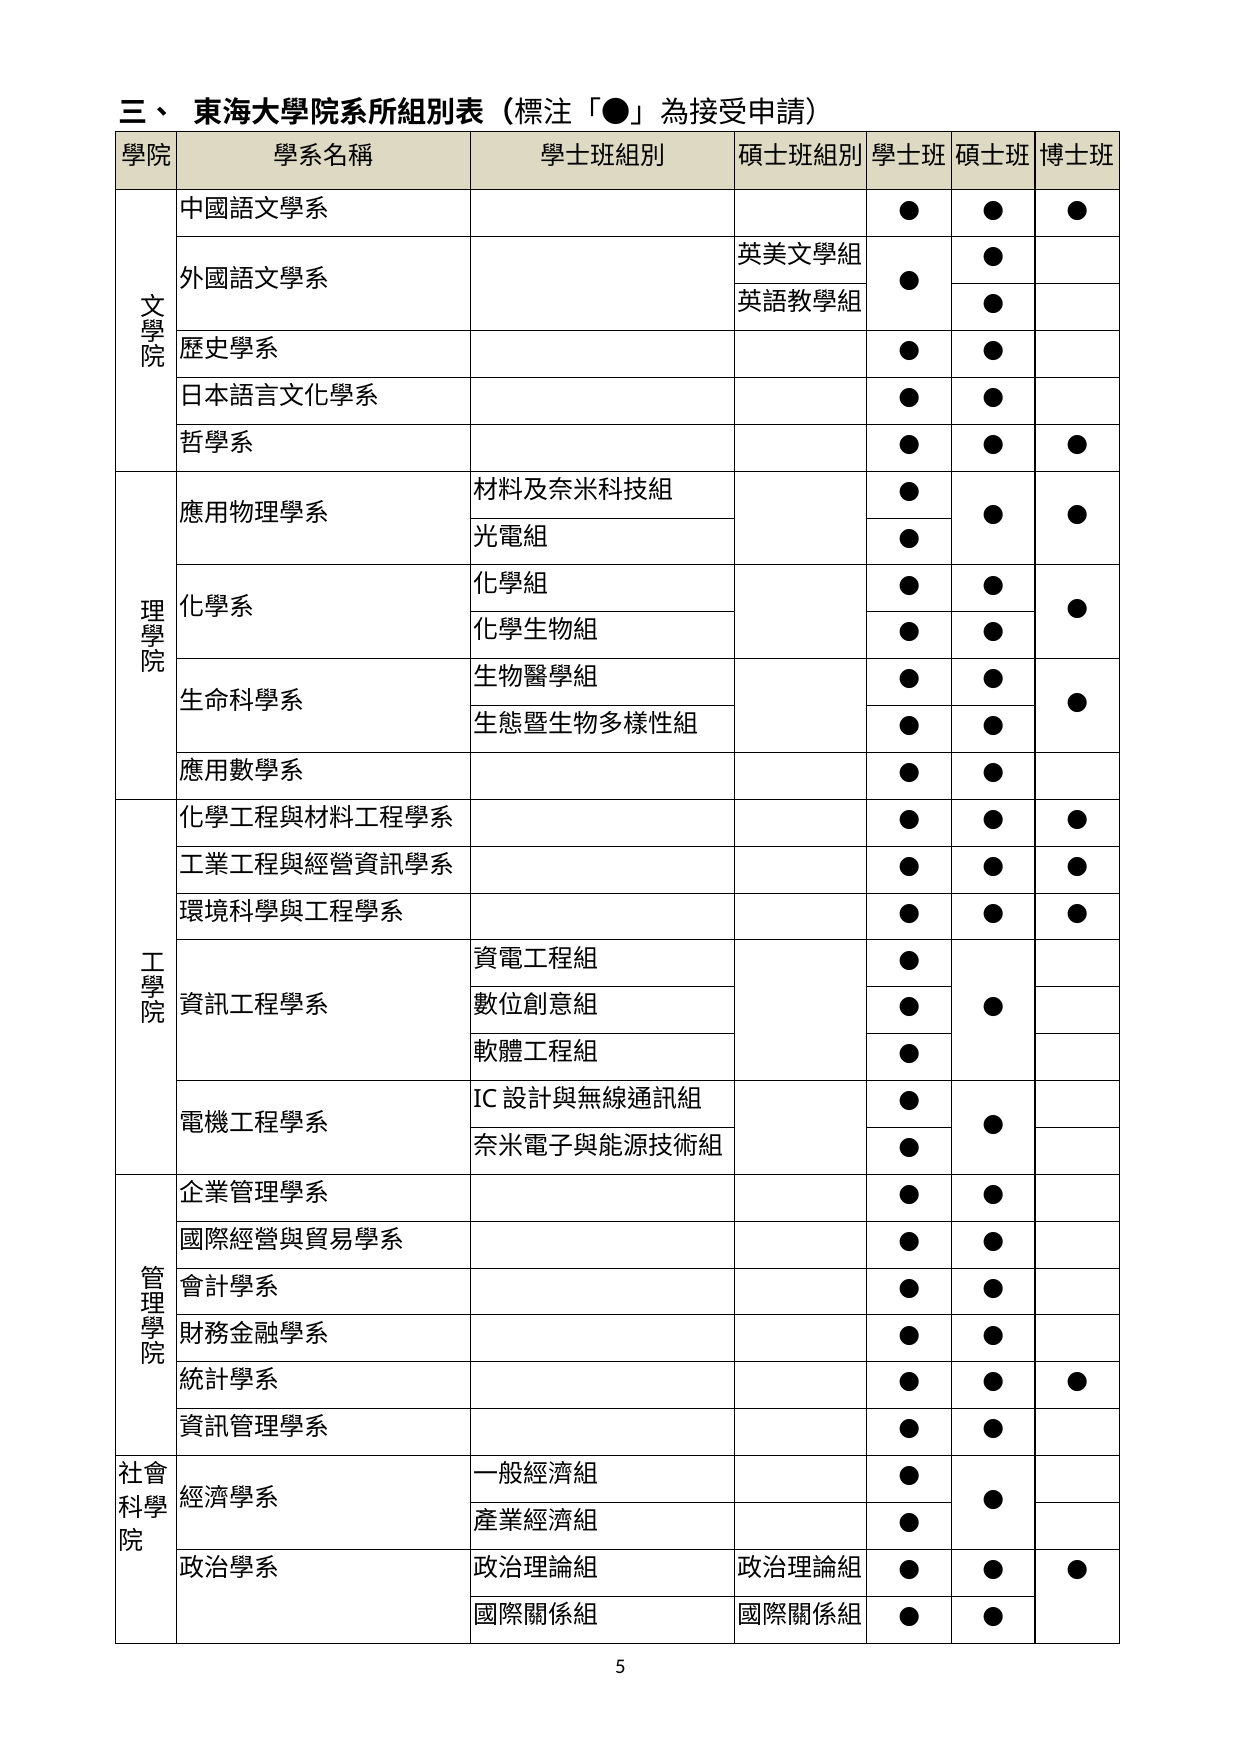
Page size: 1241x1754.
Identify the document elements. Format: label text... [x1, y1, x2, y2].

table_cell [1036, 1503, 1119, 1549]
table_cell ● [952, 378, 1034, 424]
table_cell ● [867, 1409, 951, 1455]
table_cell 歷史學系 [177, 331, 470, 377]
table_header 學士班組別 [471, 132, 734, 189]
table_cell 工業工程與經營資訊學系 [177, 847, 470, 892]
table_cell ● [867, 331, 951, 377]
table_cell [735, 565, 866, 658]
table_cell 應用數學系 [177, 753, 470, 799]
table_cell 產業經濟組 [471, 1503, 734, 1549]
table_cell ● [952, 1175, 1034, 1221]
table_cell ● [867, 659, 951, 705]
table_cell 生態暨生物多樣性組 [471, 706, 734, 752]
table_cell [735, 800, 866, 846]
table_cell [735, 425, 866, 471]
table_cell 會計學系 [177, 1269, 470, 1314]
table_cell ● [1036, 659, 1119, 752]
table_cell 工學院 [116, 800, 176, 1174]
table_cell [1036, 1315, 1119, 1361]
table_cell [735, 1409, 866, 1455]
table_cell ● [952, 1362, 1034, 1408]
table_cell 光電組 [471, 519, 734, 564]
table_cell 資電工程組 [471, 940, 734, 986]
table_cell ● [952, 472, 1034, 564]
table_cell [471, 847, 734, 892]
table_cell ● [952, 940, 1034, 1080]
table_cell 應用物理學系 [177, 472, 470, 564]
table_header 碩士班組別 [735, 132, 866, 189]
table_cell [735, 1269, 866, 1314]
table_cell 日本語言文化學系 [177, 378, 470, 424]
table_cell 政治理論組 [471, 1550, 734, 1596]
table_cell ● [867, 237, 951, 330]
table_cell ● [952, 190, 1034, 236]
table_cell [471, 753, 734, 799]
table_cell ● [952, 659, 1034, 705]
table_cell ● [952, 1409, 1034, 1455]
table_cell 中國語文學系 [177, 190, 470, 236]
table_cell ● [867, 1222, 951, 1267]
table_cell 財務金融學系 [177, 1315, 470, 1361]
table_cell ● [867, 987, 951, 1033]
table_cell [735, 659, 866, 752]
table_header 學院 [116, 132, 176, 189]
table_cell [1036, 1222, 1119, 1267]
table_cell ● [952, 237, 1034, 283]
table_cell [735, 331, 866, 377]
table_cell ● [867, 1081, 951, 1127]
table_cell [1036, 753, 1119, 799]
table_cell 外國語文學系 [177, 237, 470, 330]
table_cell 化學生物組 [471, 612, 734, 658]
table_cell [471, 237, 734, 330]
table_cell [1036, 331, 1119, 377]
table_cell 資訊工程學系 [177, 940, 470, 1080]
table_cell 管理學院 [116, 1175, 176, 1455]
table_cell ● [867, 753, 951, 799]
table_cell ● [867, 612, 951, 658]
table_cell ● [1036, 847, 1119, 892]
table_cell [1036, 1175, 1119, 1221]
table_cell [1036, 1034, 1119, 1080]
table_cell ● [867, 1034, 951, 1080]
table_cell 化學工程與材料工程學系 [177, 800, 470, 846]
table_cell 社會科學院 [116, 1456, 176, 1642]
table_cell ● [952, 1222, 1034, 1267]
table_cell [1036, 378, 1119, 424]
table_cell 文學院 [116, 190, 176, 471]
table_cell ● [867, 190, 951, 236]
table_cell ● [867, 1456, 951, 1502]
table_cell ● [952, 1315, 1034, 1361]
table_cell 環境科學與工程學系 [177, 894, 470, 939]
table_cell 經濟學系 [177, 1456, 470, 1549]
table_cell [1036, 987, 1119, 1033]
table_cell ● [867, 800, 951, 846]
table_cell ● [1036, 1550, 1119, 1642]
table_cell ● [867, 1269, 951, 1314]
table_cell ● [952, 612, 1034, 658]
table_cell ● [867, 1128, 951, 1174]
table_cell 企業管理學系 [177, 1175, 470, 1221]
table_cell 化學系 [177, 565, 470, 658]
table_cell [735, 1315, 866, 1361]
table_cell ● [867, 706, 951, 752]
table_cell [735, 1081, 866, 1174]
table_cell [471, 1315, 734, 1361]
table_cell [471, 1362, 734, 1408]
table_cell 軟體工程組 [471, 1034, 734, 1080]
table_cell [735, 1222, 866, 1267]
table_cell ● [867, 1597, 951, 1642]
table_cell ● [952, 894, 1034, 939]
table_cell [735, 847, 866, 892]
table_cell [1036, 1409, 1119, 1455]
table_cell [735, 378, 866, 424]
table_cell ● [867, 565, 951, 611]
table_cell ● [867, 472, 951, 517]
table_cell 統計學系 [177, 1362, 470, 1408]
table_cell ● [1036, 894, 1119, 939]
table_cell [471, 378, 734, 424]
table_cell IC設計與無線通訊組 [471, 1081, 734, 1127]
table_cell ● [1036, 190, 1119, 236]
table_cell ● [952, 1456, 1034, 1549]
table_cell [1036, 237, 1119, 283]
table_cell 理學院 [116, 472, 176, 799]
table_cell 英美文學組 [735, 237, 866, 283]
table_cell [1036, 1128, 1119, 1174]
table_cell [735, 1503, 866, 1549]
table_cell 電機工程學系 [177, 1081, 470, 1174]
table_cell ● [867, 1175, 951, 1221]
table_cell 化學組 [471, 565, 734, 611]
table_cell 一般經濟組 [471, 1456, 734, 1502]
table_cell ● [952, 565, 1034, 611]
table_cell [735, 190, 866, 236]
table_cell [735, 940, 866, 1080]
table_cell [471, 190, 734, 236]
table_cell ● [1036, 565, 1119, 658]
table_cell [735, 753, 866, 799]
table_cell [1036, 1269, 1119, 1314]
table_cell 政治學系 [177, 1550, 470, 1642]
table_cell ● [952, 331, 1034, 377]
table_cell 國際經營與貿易學系 [177, 1222, 470, 1267]
table_cell 生物醫學組 [471, 659, 734, 705]
table_cell ● [867, 1315, 951, 1361]
table_cell [471, 800, 734, 846]
table_cell ● [867, 894, 951, 939]
table_cell ● [952, 425, 1034, 471]
table_cell 資訊管理學系 [177, 1409, 470, 1455]
table_cell [735, 1175, 866, 1221]
table_cell 奈米電子與能源技術組 [471, 1128, 734, 1174]
table_header 學士班 [867, 132, 951, 189]
table_cell 哲學系 [177, 425, 470, 471]
table_cell [471, 1409, 734, 1455]
table_cell [471, 894, 734, 939]
table_cell ● [867, 940, 951, 986]
table_cell [1036, 1456, 1119, 1502]
table_cell ● [1036, 1362, 1119, 1408]
table_cell ● [867, 1503, 951, 1549]
table_cell [1036, 940, 1119, 986]
table_cell 國際關係組 [735, 1597, 866, 1642]
table_cell [471, 1269, 734, 1314]
table_cell ● [952, 847, 1034, 892]
table_cell ● [1036, 800, 1119, 846]
table_cell 生命科學系 [177, 659, 470, 752]
table_header 碩士班 [952, 132, 1034, 189]
table_cell [471, 331, 734, 377]
table_cell 材料及奈米科技組 [471, 472, 734, 517]
table_cell ● [867, 1362, 951, 1408]
table_cell ● [952, 706, 1034, 752]
table_cell [1036, 284, 1119, 330]
table_cell [735, 894, 866, 939]
table_cell ● [1036, 472, 1119, 564]
table_cell [471, 1175, 734, 1221]
table_cell ● [867, 519, 951, 564]
table_cell ● [952, 800, 1034, 846]
table_cell [471, 425, 734, 471]
table_header 博士班 [1036, 132, 1119, 189]
table_cell [735, 1362, 866, 1408]
table_cell ● [867, 1550, 951, 1596]
table_cell [735, 472, 866, 564]
table_cell 政治理論組 [735, 1550, 866, 1596]
table_cell ● [952, 1550, 1034, 1596]
table_cell ● [952, 753, 1034, 799]
table_cell ● [952, 1269, 1034, 1314]
table_header 學系名稱 [177, 132, 470, 189]
table_cell ● [952, 284, 1034, 330]
table_cell ● [867, 378, 951, 424]
table_cell [735, 1456, 866, 1502]
table_cell ● [952, 1081, 1034, 1174]
table_cell [471, 1222, 734, 1267]
table_cell 國際關係組 [471, 1597, 734, 1642]
table_cell 數位創意組 [471, 987, 734, 1033]
table_cell ● [1036, 425, 1119, 471]
table_cell [1036, 1081, 1119, 1127]
table_cell 英語教學組 [735, 284, 866, 330]
table_cell ● [867, 847, 951, 892]
table_cell ● [952, 1597, 1034, 1642]
list 東海大學院系所組別表（標注「●」為接受申請） [118, 89, 1122, 131]
table_cell ● [867, 425, 951, 471]
